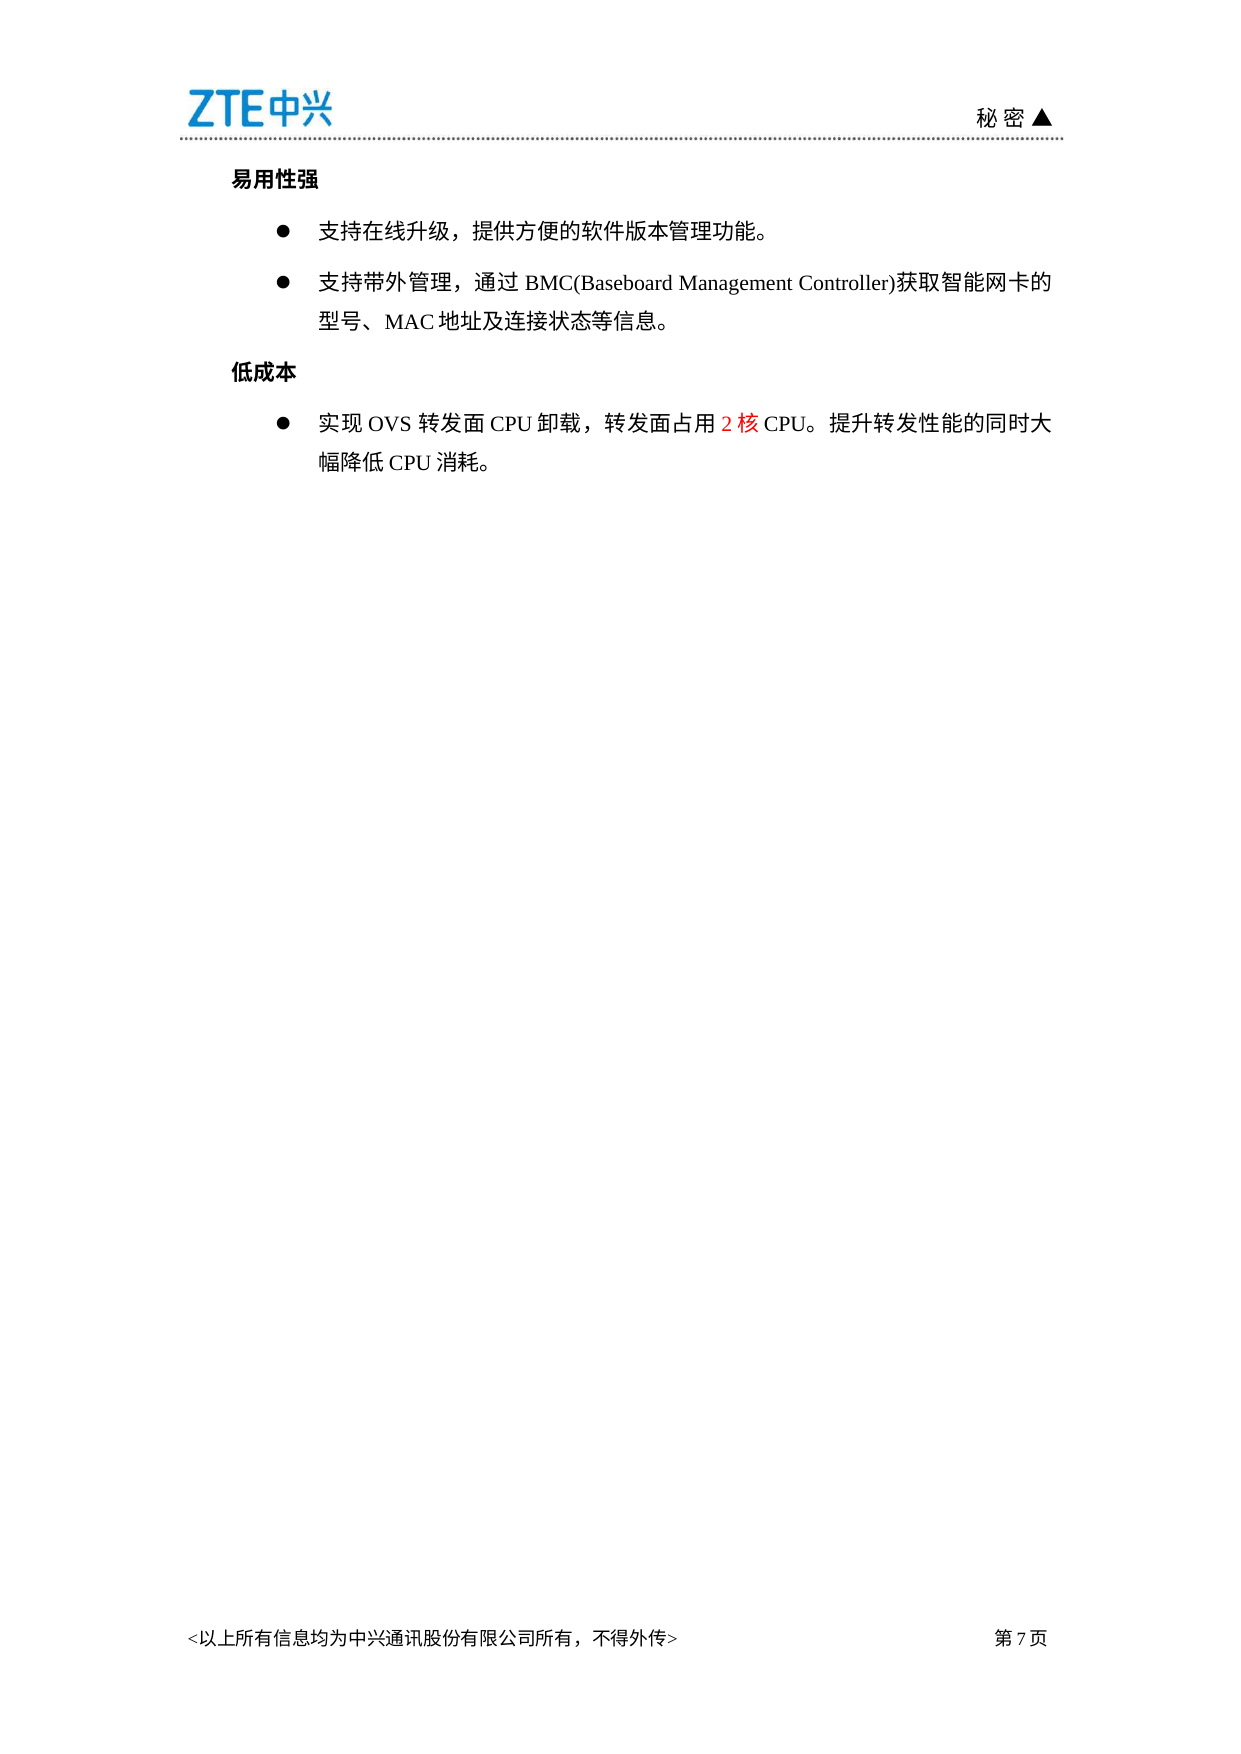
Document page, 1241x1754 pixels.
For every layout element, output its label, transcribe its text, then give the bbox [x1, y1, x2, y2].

text 低成本 [187, 355, 1053, 387]
list 支持带外管理，通过BMC(Baseboard Management Controller)获取智能网卡的型号、MAC地址及连接状态等信息。 [275, 264, 1053, 336]
list 支持在线升级，提供方便的软件版本管理功能。 [275, 213, 1053, 246]
picture [187, 88, 333, 127]
list 实现OVS 转发面CPU卸载，转发面占用2核CPU。提升转发性能的同时大幅降低CPU消耗。 [275, 406, 1053, 477]
text 易用性强 [187, 162, 1053, 194]
picture [179, 134, 1064, 143]
